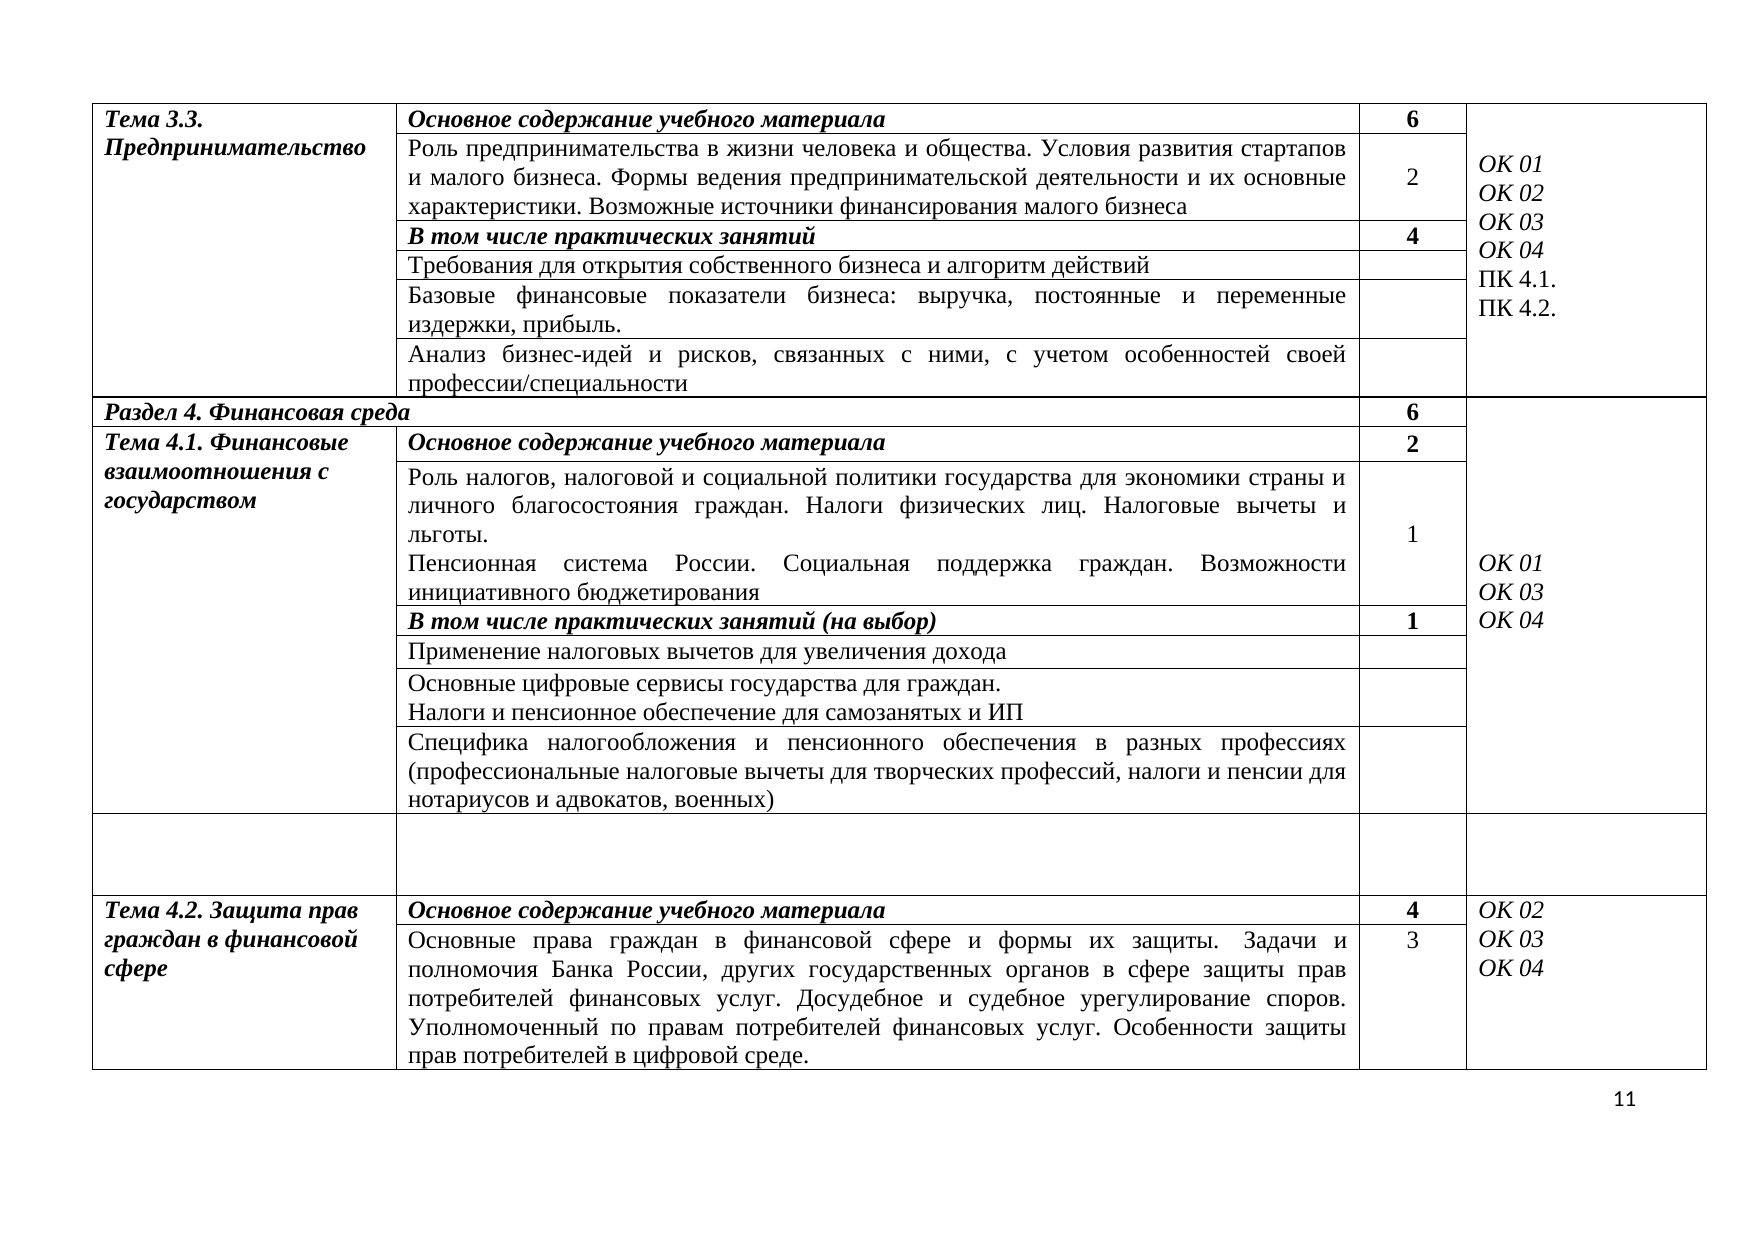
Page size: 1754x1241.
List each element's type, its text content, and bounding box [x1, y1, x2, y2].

table_cell Тема 4.1. Финансовые взаимоотношения с государством [93, 427, 396, 813]
table_cell [1360, 636, 1466, 667]
table_cell 4 [1360, 221, 1466, 249]
table_cell В том числе практических занятий [397, 221, 1359, 249]
table_cell 1 [1360, 462, 1466, 605]
table_cell 6 [1360, 398, 1466, 426]
table_cell Анализ бизнес-идей и рисков, связанных с ними, с учетом особенностей своей профессии/специальности [397, 339, 1359, 396]
table_cell В том числе практических занятий (на выбор) [397, 606, 1359, 635]
table_cell Основное содержание учебного материала [397, 427, 1359, 461]
table_cell 2 [1360, 427, 1466, 461]
table_cell Специфика налогообложения и пенсионного обеспечения в разных профессиях (профессиональные налоговые вычеты для творческих профессий, налоги и пенсии для нотариусов и адвокатов, военных) [397, 727, 1359, 813]
table_cell ОК 02 ОК 03 ОК 04 [1467, 896, 1706, 1069]
table_cell [1360, 251, 1466, 279]
table_cell [1360, 280, 1466, 338]
table_cell 1 [1360, 606, 1466, 635]
table_cell Роль предпринимательства в жизни человека и общества. Условия развития стартапов и малого бизнеса. Формы ведения предпринимательской деятельности и их основные характеристики. Возможные источники финансирования малого бизнеса [397, 134, 1359, 220]
table_cell 3 [1360, 925, 1466, 1069]
table_cell Раздел 4. Финансовая среда [93, 398, 1359, 426]
table_cell Базовые финансовые показатели бизнеса: выручка, постоянные и переменные издержки, прибыль. [397, 280, 1359, 338]
table_cell Тема 3.3. Предпринимательство [93, 104, 396, 396]
table_cell Основные цифровые сервисы государства для граждан. Налоги и пенсионное обеспечение для самозанятых и ИП [397, 669, 1359, 726]
table_cell 2 [1360, 134, 1466, 220]
table_cell ОК 01 ОК 03 ОК 04 [1467, 398, 1706, 813]
table_cell 6 [1360, 104, 1466, 132]
table_cell Тема 4.2. Защита прав граждан в финансовой сфере [93, 896, 396, 1069]
table_cell [1360, 669, 1466, 726]
table_cell [93, 814, 396, 894]
table_cell Требования для открытия собственного бизнеса и алгоритм действий [397, 251, 1359, 279]
table_cell [1360, 339, 1466, 396]
table_cell Основные права граждан в финансовой сфере и формы их защиты. Задачи и полномочия Банка России, других государственных органов в сфере защиты прав потребителей финансовых услуг. Досудебное и судебное урегулирование споров. Уполномоченный по правам потребителей финансовых услуг. Особенности защиты прав потребителей в цифровой среде. [397, 925, 1359, 1069]
table_cell [397, 814, 1359, 894]
table_cell [1360, 727, 1466, 813]
table_cell [1360, 814, 1466, 894]
table_cell 4 [1360, 896, 1466, 924]
table_cell Роль налогов, налоговой и социальной политики государства для экономики страны и личного благосостояния граждан. Налоги физических лиц. Налоговые вычеты и льготы. Пенсионная система России. Социальная поддержка граждан. Возможности инициативного бюджетирования [397, 462, 1359, 605]
table_cell [1467, 814, 1706, 894]
table_cell ОК 01 ОК 02 ОК 03 ОК 04 ПК 4.1. ПК 4.2. [1467, 104, 1706, 396]
table_cell Применение налоговых вычетов для увеличения дохода [397, 636, 1359, 667]
table_cell Основное содержание учебного материала [397, 104, 1359, 132]
table_cell Основное содержание учебного материала [397, 896, 1359, 924]
